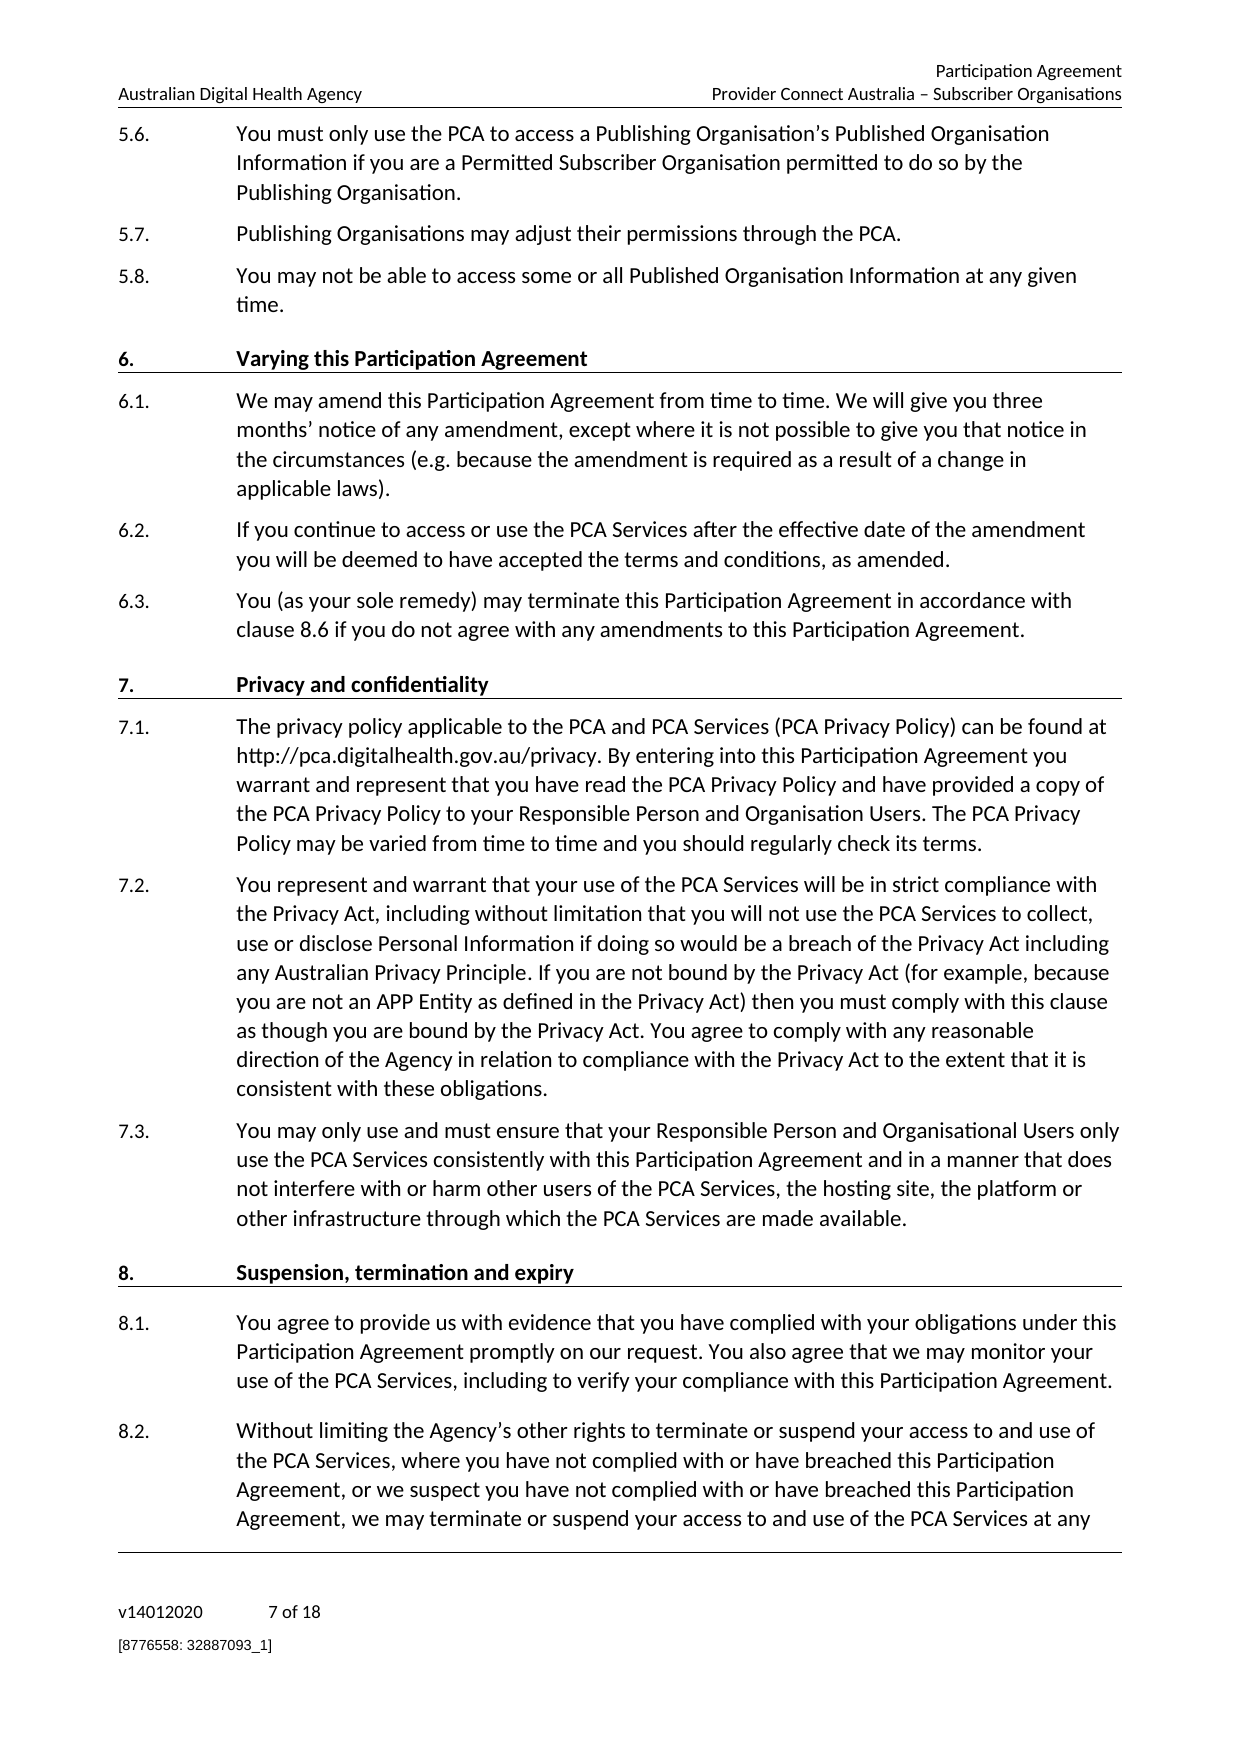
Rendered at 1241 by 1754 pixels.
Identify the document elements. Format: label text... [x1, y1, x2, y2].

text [118, 1416, 1122, 1532]
text You agree to provide us with evidence that you have complied with your obligations under this Participation Agreement promptly on our request. You also agree that we may monitor your use of the PCA Services, including to verify your compliance with this Participation Agreement. [118, 1307, 1122, 1395]
text Privacy and confidentiality [118, 669, 1122, 698]
text Varying this Participation Agreement [118, 343, 1122, 372]
text You may only use and must ensure that your Responsible Person and Organisational Users only use the PCA Services consistently with this Participation Agreement and in a manner that does not interfere with or harm other users of the PCA Services, the hosting site, the platform or other infrastructure through which the PCA Services are made available. [118, 1115, 1122, 1232]
text If you continue to access or use the PCA Services after the effective date of the amendment you will be deemed to have accepted the terms and conditions, as amended. [118, 514, 1122, 573]
text We may amend this Participation Agreement from time to time. We will give you three months’ notice of any amendment, except where it is not possible to give you that notice in the circumstances (e.g. because the amendment is required as a result of a change in applicable laws). [118, 385, 1122, 502]
text You represent and warrant that your use of the PCA Services will be in strict compliance with the Privacy Act, including without limitation that you will not use the PCA Services to collect, use or disclose Personal Information if doing so would be a breach of the Privacy Act including any Australian Privacy Principle. If you are not bound by the Privacy Act (for example, because you are not an APP Entity as defined in the Privacy Act) then you must comply with this clause as though you are bound by the Privacy Act. You agree to comply with any reasonable direction of the Agency in relation to compliance with the Privacy Act to the extent that it is consistent with these obligations. [118, 869, 1122, 1102]
text You may not be able to access some or all Published Organisation Information at any given time. [118, 260, 1122, 318]
text The privacy policy applicable to the PCA and PCA Services (PCA Privacy Policy) can be found at http://pca.digitalhealth.gov.au/privacy. By entering into this Participation Agreement you warrant and represent that you have read the PCA Privacy Policy and have provided a copy of the PCA Privacy Policy to your Responsible Person and Organisation Users. The PCA Privacy Policy may be varied from time to time and you should regularly check its terms. [118, 711, 1122, 857]
text You (as your sole remedy) may terminate this Participation Agreement in accordance with clause 8.6 if you do not agree with any amendments to this Participation Agreement. [118, 585, 1122, 644]
text You must only use the PCA to access a Publishing Organisation’s Published Organisation Information if you are a Permitted Subscriber Organisation permitted to do so by the Publishing Organisation. [118, 118, 1122, 206]
text Suspension, termination and expiry [118, 1257, 1122, 1286]
text Publishing Organisations may adjust their permissions through the PCA. [118, 218, 1122, 247]
